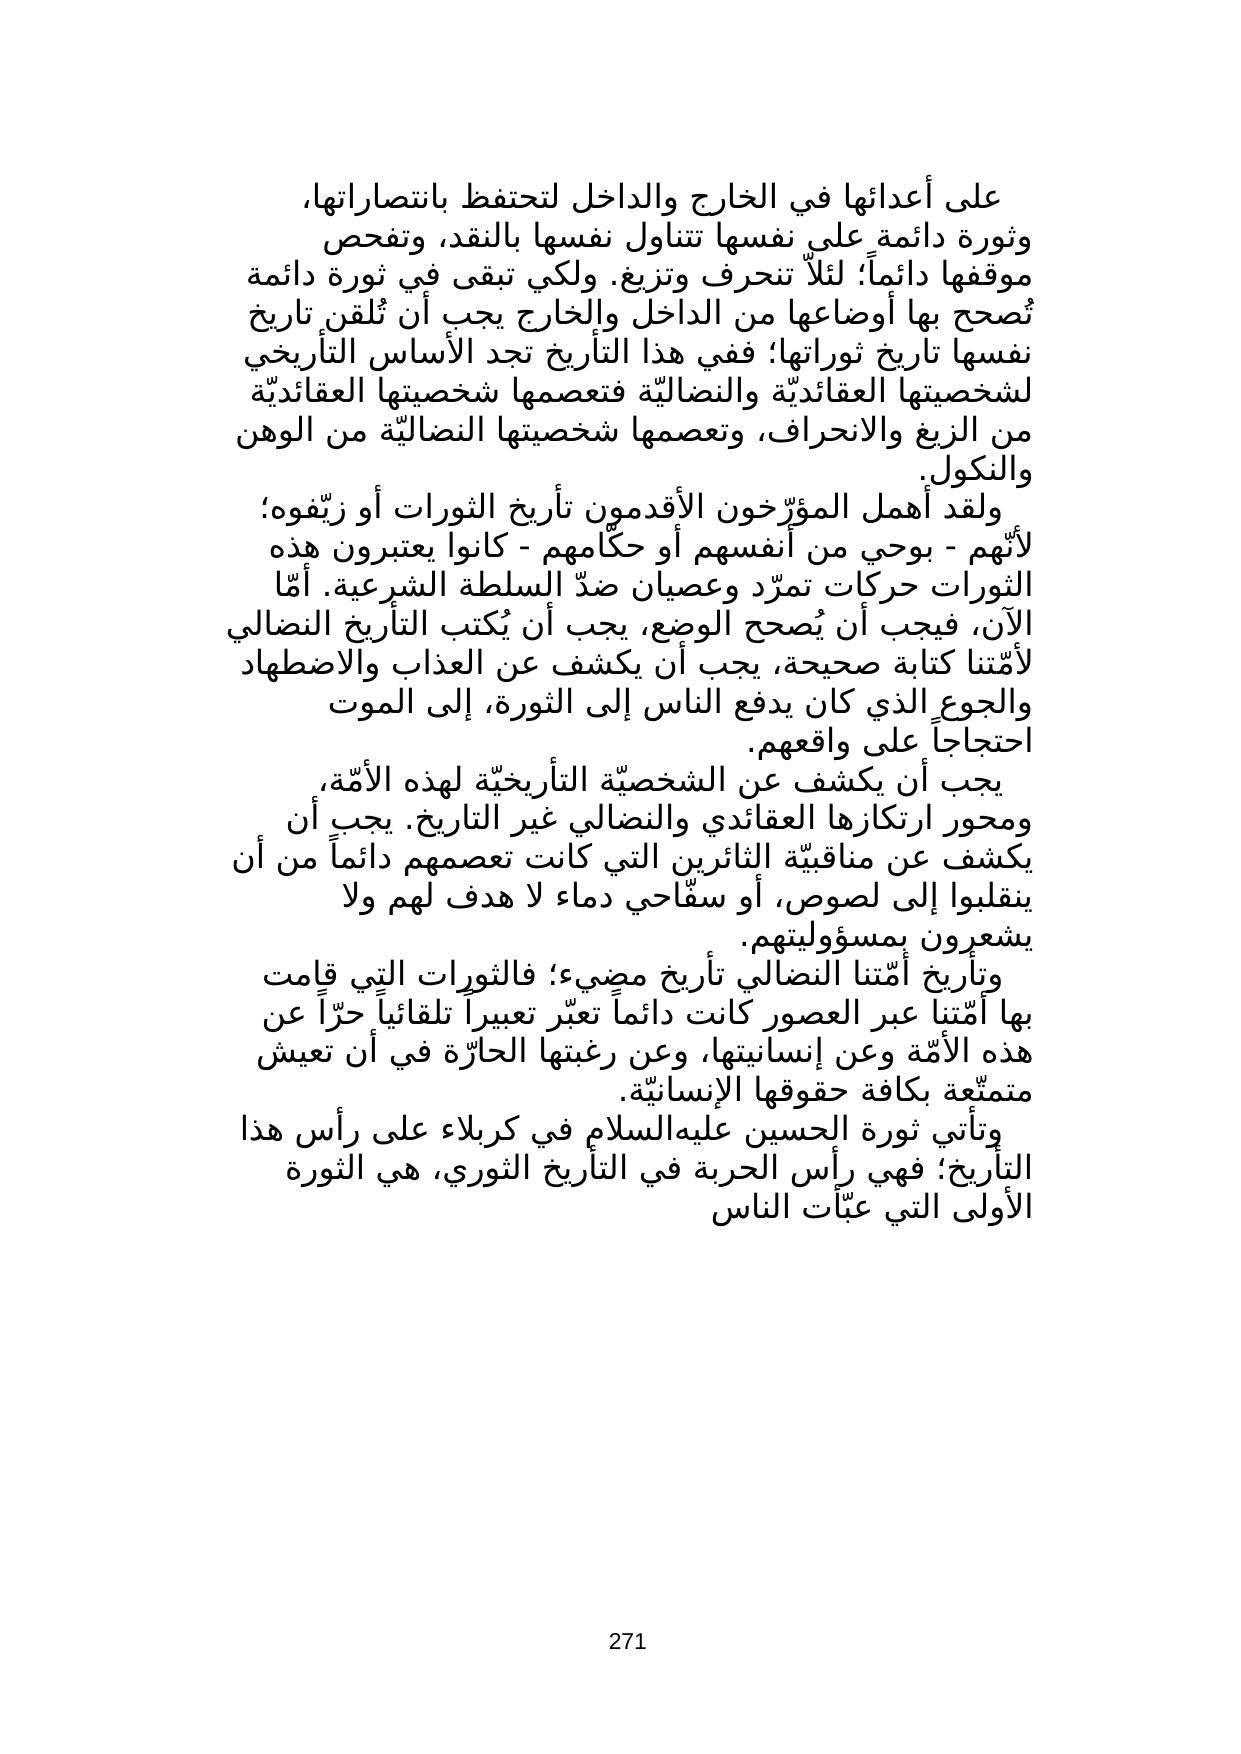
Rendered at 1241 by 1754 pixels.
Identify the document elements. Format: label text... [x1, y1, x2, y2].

text وتأريخ أمّتنا النضالي تأريخ مضيء؛ فالثورات التي قامت بها أمّتنا عبر العصور كانت دائماً تعبّر تعبيراً تلقائياً حرّاً عن هذه الأمّة وعن إنسانيتها، وعن رغبتها الحارّة في أن تعيش متمتّعة بكافة حقوقها الإنسانيّة. [222, 954, 1033, 1110]
text ولقد أهمل المؤرّخون الأقدمون تأريخ الثورات أو زيّفوه؛ لأنّهم - بوحي من أنفسهم أو حكّامهم - كانوا يعتبرون هذه الثورات حركات تمرّد وعصيان ضدّ السلطة الشرعية. أمّا الآن، فيجب أن يُصحح الوضع، يجب أن يُكتب التأريخ النضالي لأمّتنا كتابة صحيحة، يجب أن يكشف عن العذاب والاضطهاد والجوع الذي كان يدفع الناس إلى الثورة، إلى الموت احتجاجاً على واقعهم. [222, 488, 1033, 760]
text وتأتي ثورة الحسين عليه‌السلام في كربلاء على رأس هذا التأريخ؛ فهي رأس الحربة في التأريخ الثوري، هي الثورة الأولى التي عبّأت الناس [222, 1110, 1033, 1226]
text على أعدائها في الخارج والداخل لتحتفظ بانتصاراتها، وثورة دائمة على نفسها تتناول نفسها بالنقد، وتفحص موقفها دائماً؛ لئلاّ تنحرف وتزيغ. ولكي تبقى في ثورة دائمة تُصحح بها أوضاعها من الداخل والخارج يجب أن تُلقن تاريخ نفسها تاريخ ثوراتها؛ ففي هذا التأريخ تجد الأساس التأريخي لشخصيتها العقائديّة والنضاليّة فتعصمها شخصيتها العقائديّة من الزيغ والانحراف، وتعصمها شخصيتها النضاليّة من الوهن والنكول. [222, 177, 1033, 488]
text يجب أن يكشف عن الشخصيّة التأريخيّة لهذه الأمّة، ومحور ارتكازها العقائدي والنضالي غير التاريخ. يجب أن يكشف عن مناقبيّة الثائرين التي كانت تعصمهم دائماً من أن ينقلبوا إلى لصوص، أو سفّاحي دماء لا هدف لهم ولا يشعرون بمسؤوليتهم. [222, 760, 1033, 954]
